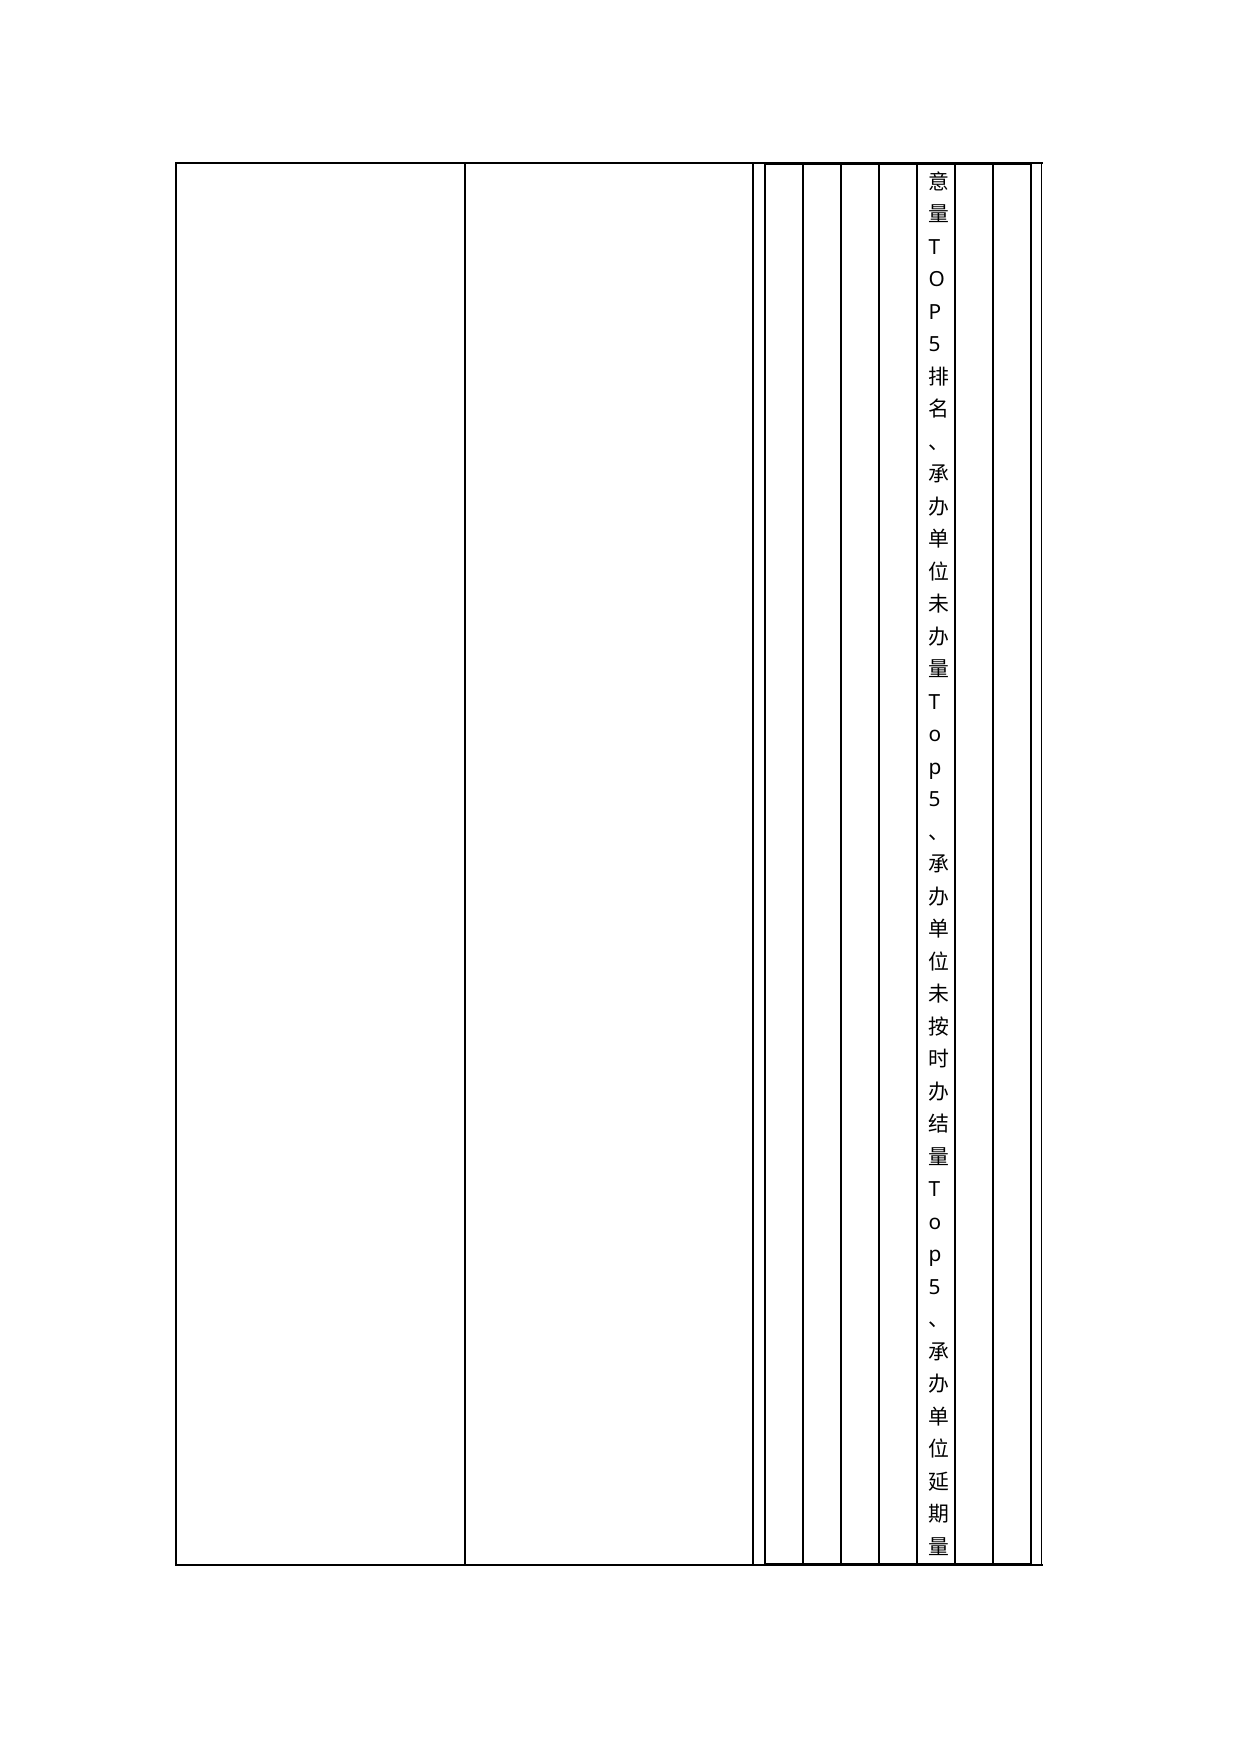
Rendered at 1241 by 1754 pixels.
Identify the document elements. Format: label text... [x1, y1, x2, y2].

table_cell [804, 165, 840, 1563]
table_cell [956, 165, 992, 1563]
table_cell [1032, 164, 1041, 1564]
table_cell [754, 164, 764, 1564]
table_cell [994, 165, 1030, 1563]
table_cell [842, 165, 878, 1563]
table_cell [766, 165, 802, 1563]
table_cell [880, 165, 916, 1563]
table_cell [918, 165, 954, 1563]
table_cell [466, 164, 752, 1564]
table_cell 1 [177, 164, 464, 1564]
